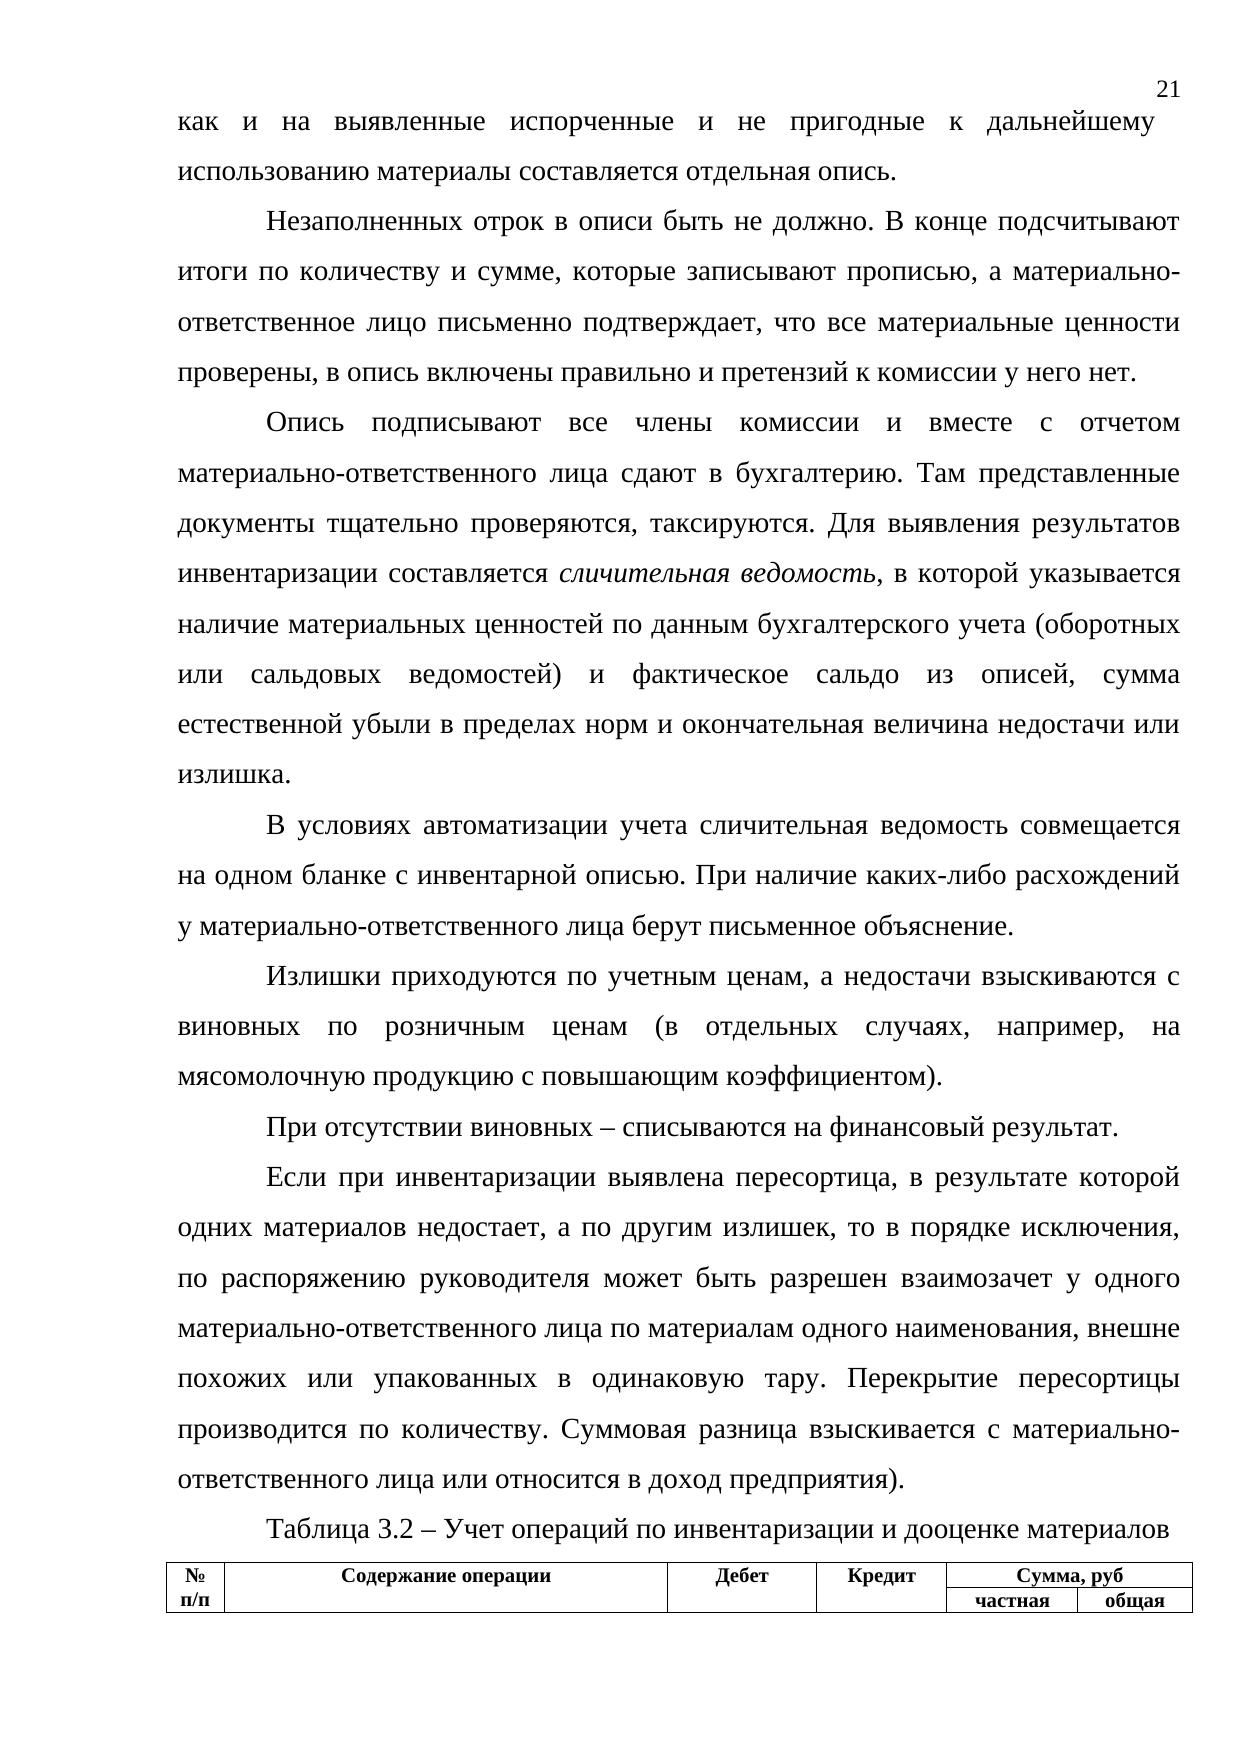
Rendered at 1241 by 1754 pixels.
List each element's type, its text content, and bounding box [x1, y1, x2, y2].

text Таблица 3.2 – Учет операций по инвентаризации и дооценке материалов [177, 1511, 1181, 1545]
table_header № п/п [167, 1563, 224, 1612]
text Незаполненных отрок в описи быть не должно. В конце подсчитывают итоги по количеству и сумме, которые записывают прописью, а материально-ответственное лицо письменно подтверждает, что все материальные ценности проверены, в опись включены правильно и претензий к комиссии у него нет. [177, 203, 1181, 388]
table_header Содержание операции [225, 1563, 667, 1612]
table_cell общая [1078, 1588, 1192, 1612]
text Излишки приходуются по учетным ценам, а недостачи взыскиваются с виновных по розничным ценам (в отдельных случаях, например, на мясомолочную продукцию с повышающим коэффициентом). [177, 958, 1181, 1092]
text Если при инвентаризации выявлена пересортица, в результате которой одних материалов недостает, а по другим излишек, то в порядке исключения, по распоряжению руководителя может быть разрешен взаимозачет у одного материально-ответственного лица по материалам одного наименования, внешне похожих или упакованных в одинаковую тару. Перекрытие пересортицы производится по количеству. Суммовая разница взыскивается с материально-ответственного лица или относится в доход предприятия). [177, 1159, 1181, 1494]
text В условиях автоматизации учета сличительная ведомость совмещается на одном бланке с инвентарной описью. При наличие каких-либо расхождений у материально-ответственного лица берут письменное объяснение. [177, 807, 1181, 941]
table_header Сумма, руб [947, 1563, 1192, 1587]
text Опись подписывают все члены комиссии и вместе с отчетом материально-ответственного лица сдают в бухгалтерию. Там представленные документы тщательно проверяются, таксируются. Для выявления результатов инвентаризации составляется сличительная ведомость, в которой указывается наличие материальных ценностей по данным бухгалтерского учета (оборотных или сальдовых ведомостей) и фактическое сальдо из описей, сумма естественной убыли в пределах норм и окончательная величина недостачи или излишка. [177, 404, 1181, 790]
table_header Кредит [817, 1563, 946, 1612]
table_cell частная [947, 1588, 1077, 1612]
table_header Дебет [668, 1563, 816, 1612]
text При отсутствии виновных – списываются на финансовый результат. [177, 1109, 1181, 1142]
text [177, 103, 1181, 186]
